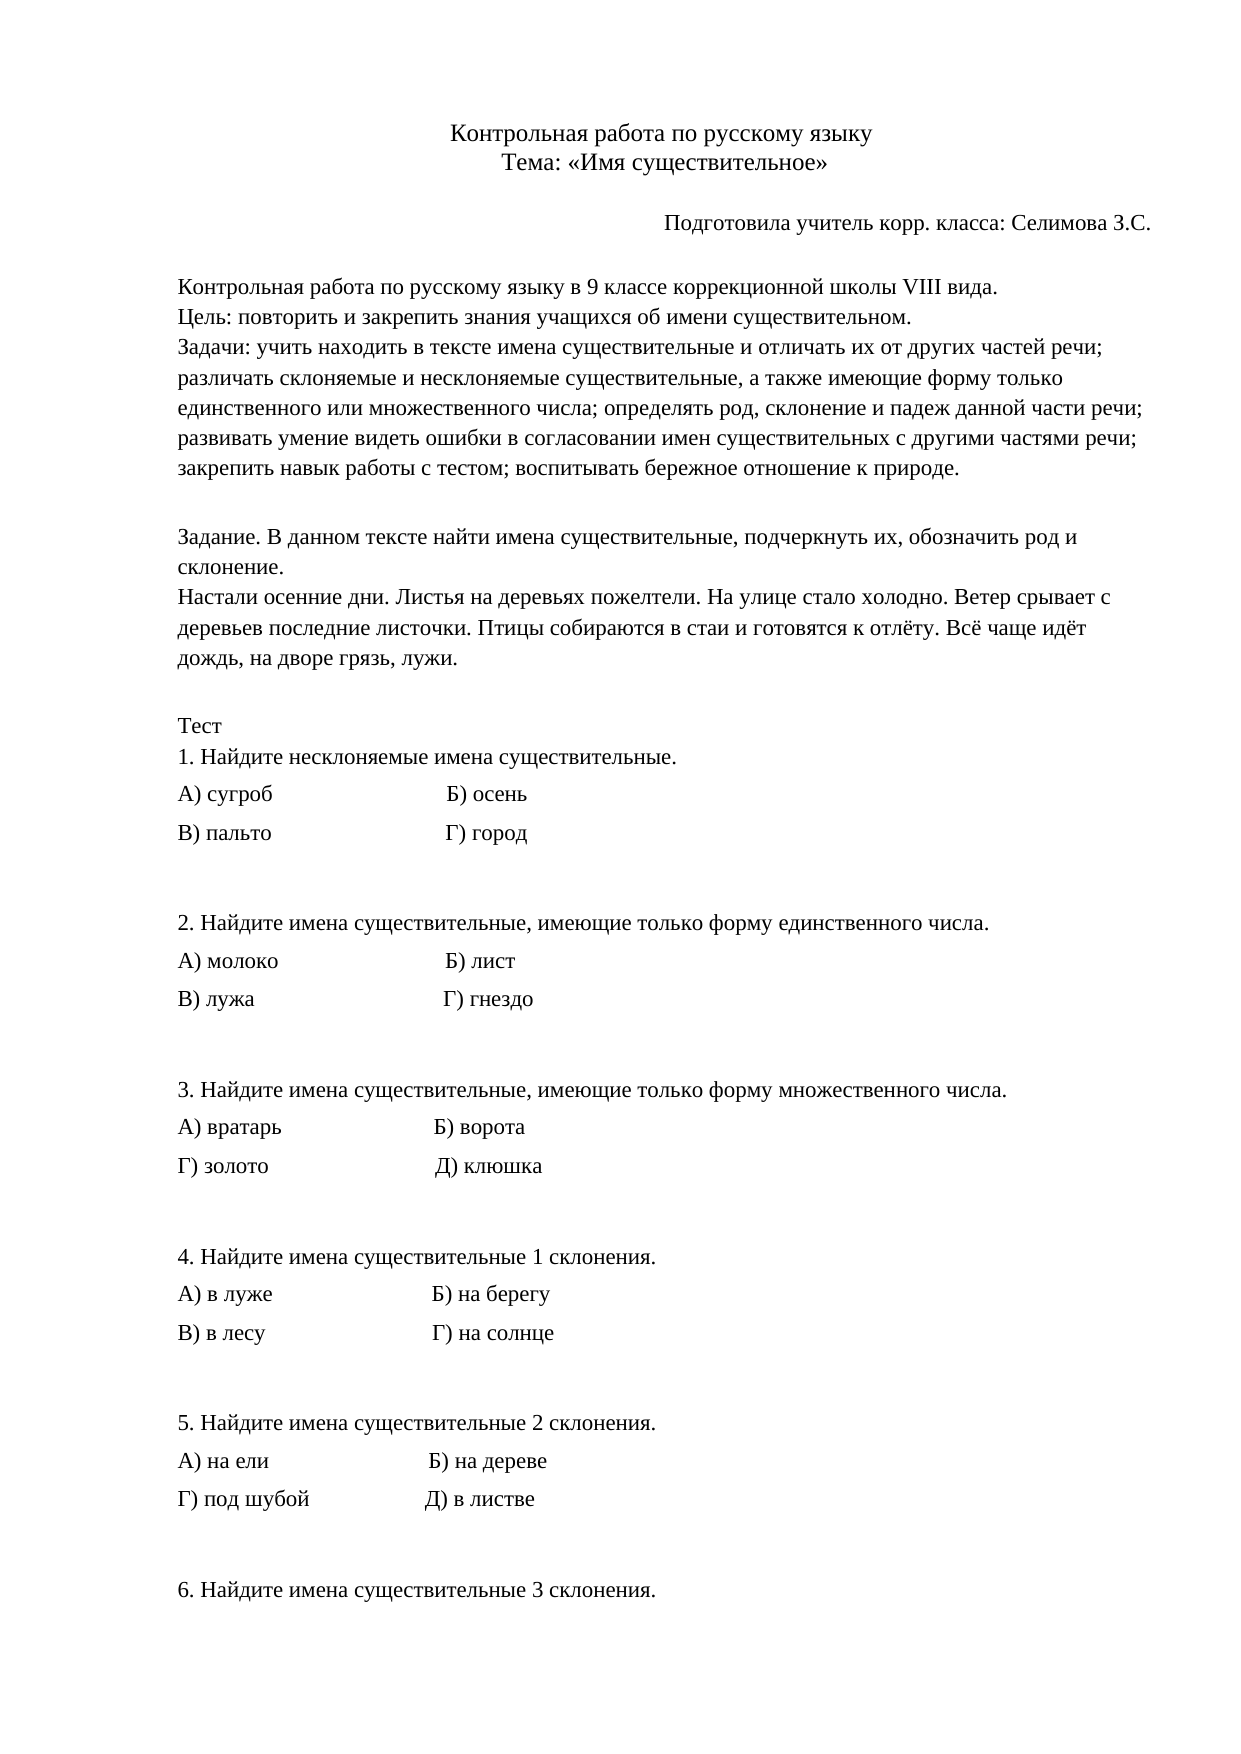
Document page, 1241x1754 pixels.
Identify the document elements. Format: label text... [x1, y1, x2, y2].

text Подготовила учитель корр. класса: Селимова З.С. [177, 209, 1152, 236]
text 3. Найдите имена существительные, имеющие только форму множественного числа. А) вратарь Б) ворота Г) золото Д) клюшка [177, 1039, 1152, 1179]
text 2. Найдите имена существительные, имеющие только форму единственного числа. А) молоко Б) лист В) лужа Г) гнездо [177, 872, 1152, 1013]
text Контрольная работа по русскому языку в 9 классе коррекционной школы VIII вида. Цель: повторить и закрепить знания учащихся об имени существительном. Задачи: учить находить в тексте имена существительные и отличать их от других частей речи; различать склоняемые и несклоняемые существительные, а также имеющие форму только единственного или множественного числа; определять род, склонение и падеж данной части речи; развивать умение видеть ошибки в согласовании имен существительных с другими частями речи; закрепить навык работы с тестом; воспитывать бережное отношение к природе. Задание. В данном тексте найти имена существительные, подчеркнуть их, обозначить род и склонение. Настали осенние дни. Листья на деревьях пожелтели. На улице стало холодно. Ветер срывает с деревьев последние листочки. Птицы собираются в стаи и готовятся к отлёту. Всё чаще идёт дождь, на дворе грязь, лужи. Тест 1. Найдите несклоняемые имена существительные. А) сугроб Б) осень В) пальто Г) город [177, 236, 1152, 846]
text 5. Найдите имена существительные 2 склонения. А) на ели Б) на дереве Г) под шубой Д) в листве [177, 1372, 1152, 1513]
text Контрольная работа по русскому языку Тема: «Имя существительное» [177, 118, 1152, 176]
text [177, 1539, 1152, 1602]
text 4. Найдите имена существительные 1 склонения. А) в луже Б) на берегу В) в лесу Г) на солнце [177, 1205, 1152, 1346]
